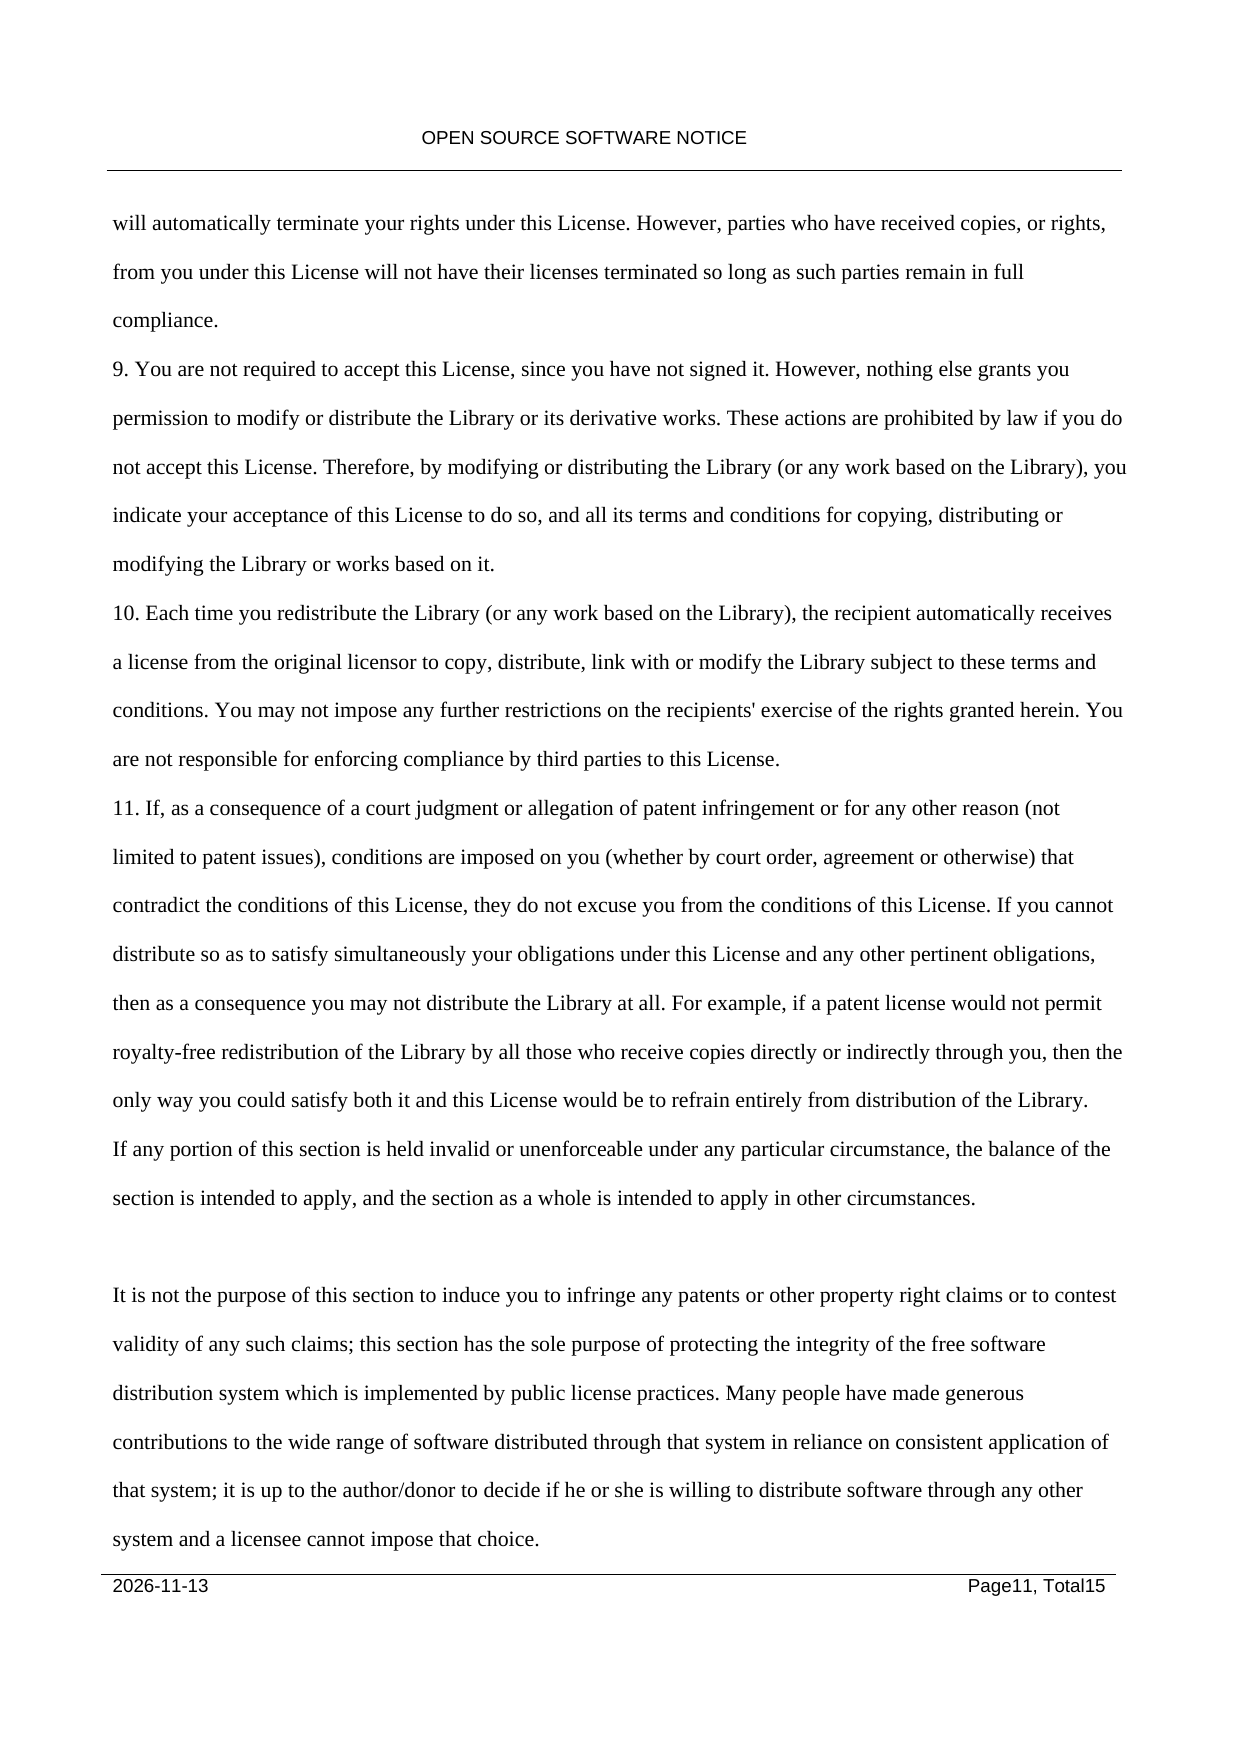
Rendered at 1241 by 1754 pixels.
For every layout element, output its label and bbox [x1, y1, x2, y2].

text [112, 206, 1128, 1555]
